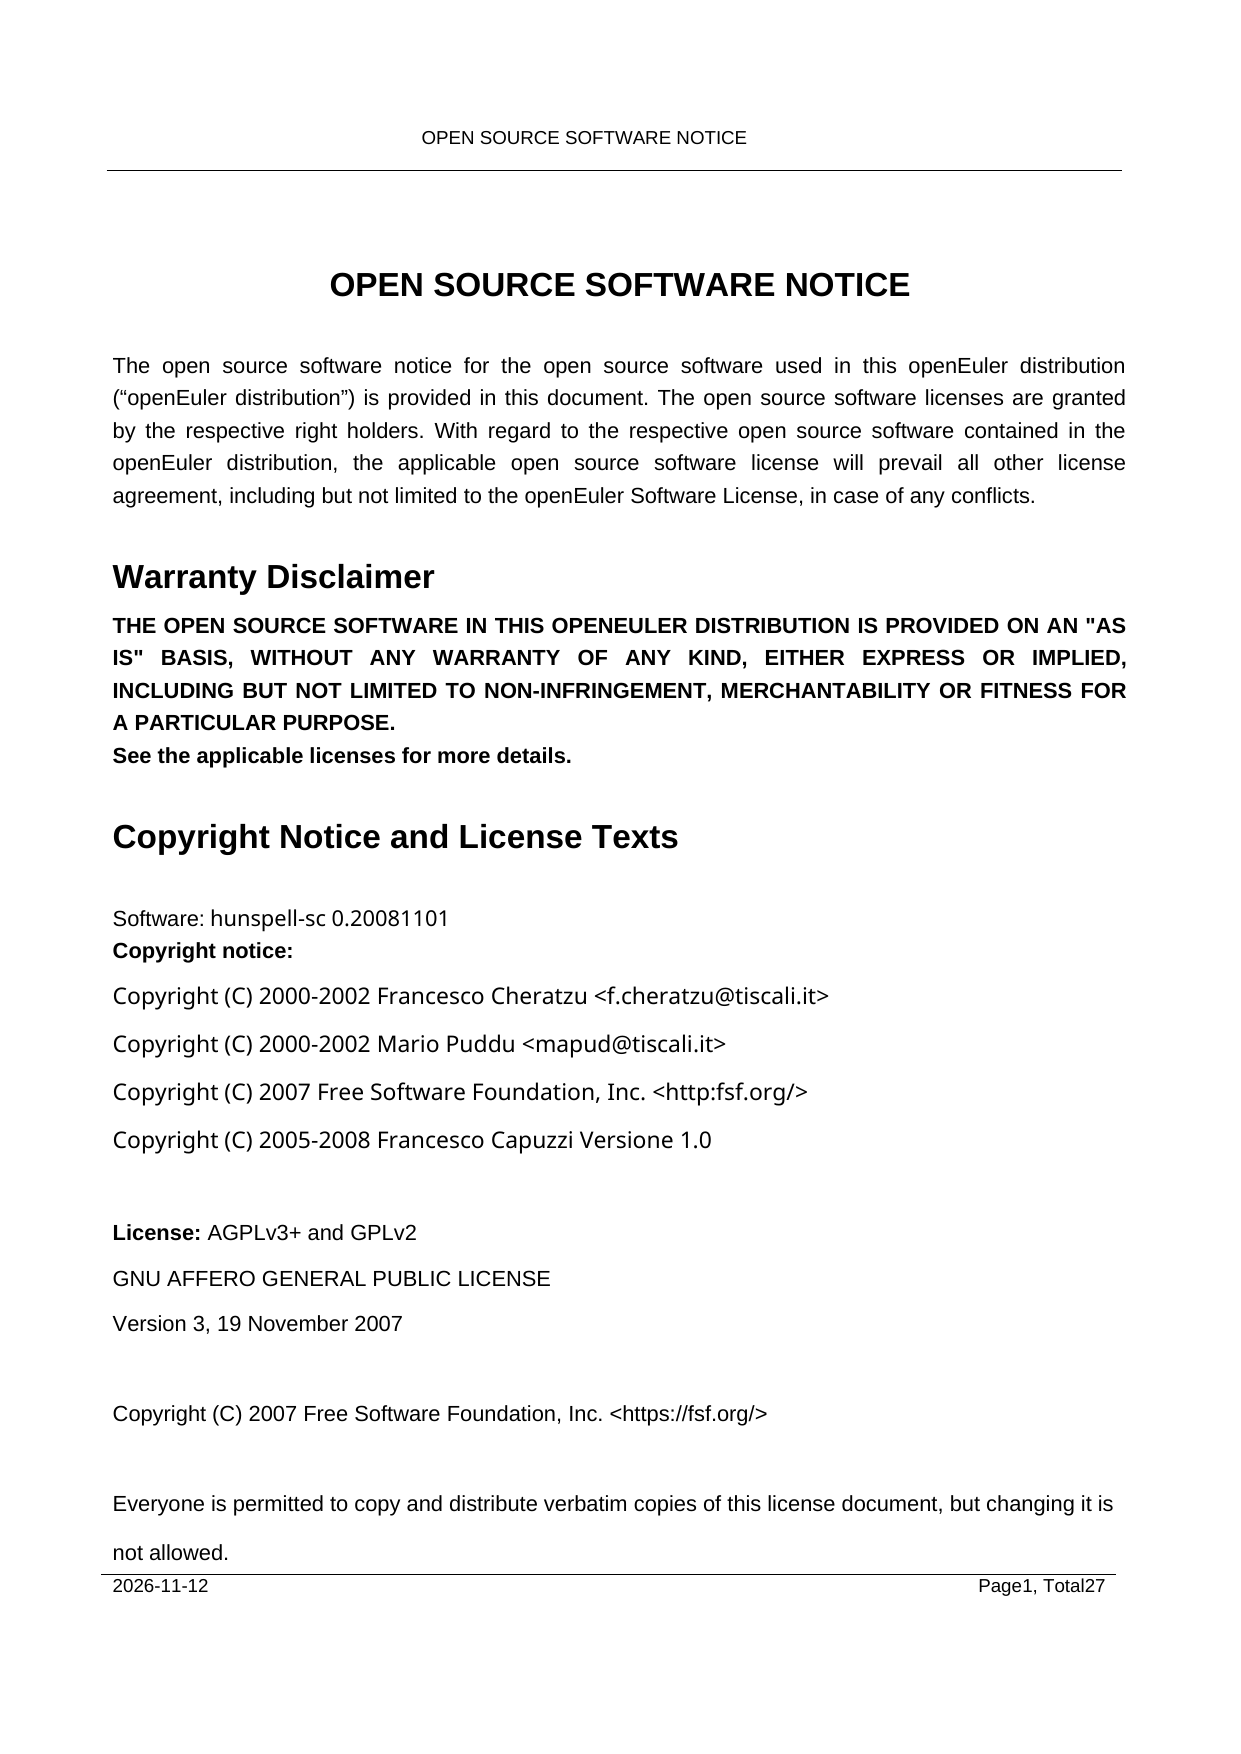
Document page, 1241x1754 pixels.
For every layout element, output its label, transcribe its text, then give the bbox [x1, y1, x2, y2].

text Copyright (C) 2005-2008 Francesco Capuzzi Versione 1.0 [112, 1123, 1128, 1156]
text Copyright (C) 2007 Free Software Foundation, Inc. <http:fsf.org/> [112, 1075, 1128, 1108]
text Version 3, 19 November 2007 [112, 1307, 1128, 1339]
text License: AGPLv3+ and GPLv2 [112, 1217, 1128, 1249]
text OPEN SOURCE SOFTWARE NOTICE [112, 251, 1128, 316]
text Everyone is permitted to copy and distribute verbatim copies of this license document, but changing it is not allowed. [112, 1487, 1128, 1568]
text GNU AFFERO GENERAL PUBLIC LICENSE [112, 1262, 1128, 1294]
text The open source software notice for the open source software used in this openEuler distribution (“openEuler distribution”) is provided in this document. The open source software licenses are granted by the respective right holders. With regard to the respective open source software contained in the openEuler distribution, the applicable open source software license will prevail all other license agreement, including but not limited to the openEuler Software License, in case of any conflicts. [112, 349, 1128, 511]
text Copyright (C) 2000-2002 Francesco Cheratzu <f.cheratzu@tiscali.it> [112, 979, 1128, 1012]
text ﻿Copyright (C) 2000-2002 Mario Puddu <mapud@tiscali.it> [112, 1027, 1128, 1060]
text Copyright (C) 2007 Free Software Foundation, Inc. <https://fsf.org/> [112, 1397, 1128, 1429]
text Copyright notice: [112, 934, 1128, 966]
text Copyright Notice and License Texts [112, 804, 1128, 869]
text Warranty Disclaimer [112, 544, 1128, 609]
text THE OPEN SOURCE SOFTWARE IN THIS OPENEULER DISTRIBUTION IS PROVIDED ON AN "AS IS" BASIS, WITHOUT ANY WARRANTY OF ANY KIND, EITHER EXPRESS OR IMPLIED, INCLUDING BUT NOT LIMITED TO NON-INFRINGEMENT, MERCHANTABILITY OR FITNESS FOR A PARTICULAR PURPOSE. See the applicable licenses for more details. [112, 609, 1128, 771]
text Software: hunspell-sc 0.20081101 [112, 901, 1128, 934]
